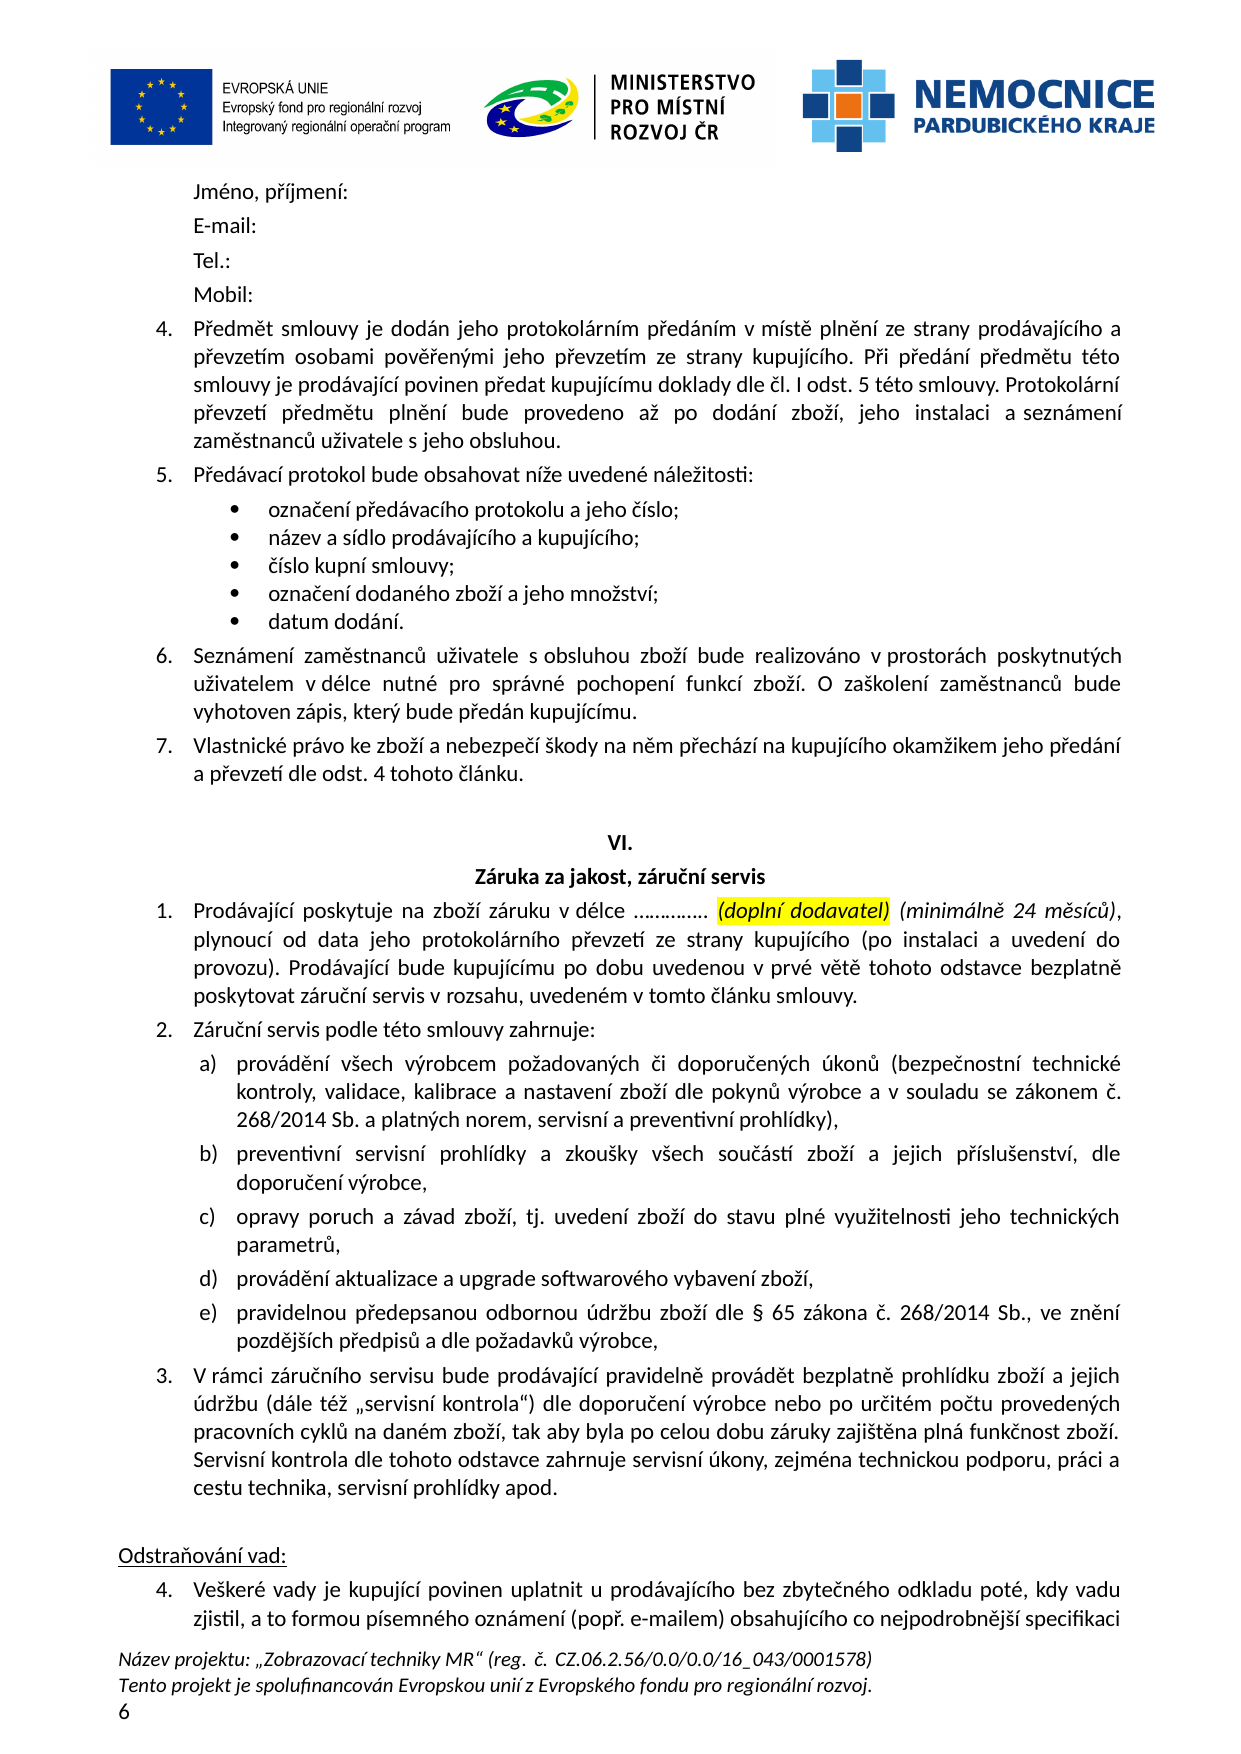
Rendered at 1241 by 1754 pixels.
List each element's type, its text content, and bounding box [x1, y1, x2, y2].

list provádění aktualizace a upgrade softwarového vybavení zboží, [199, 1264, 1122, 1292]
text VI. [118, 828, 1122, 856]
list opravy poruch a závad zboží, tj. uvedení zboží do stavu plné využitelnosti jeho technických parametrů, [199, 1202, 1122, 1258]
text Záruka za jakost, záruční servis [118, 862, 1122, 890]
list název a sídlo prodávajícího a kupujícího; [231, 523, 1122, 551]
list preventivní servisní prohlídky a zkoušky všech součástí zboží a jejich příslušenství, dle doporučení výrobce, [199, 1139, 1122, 1196]
list Předmět smlouvy je dodán jeho protokolárním předáním v místě plnění ze strany prodávajícího a převzetím osobami pověřenými jeho převzetím ze strany kupujícího. Při předání předmětu této smlouvy je prodávající povinen předat kupujícímu doklady dle čl. I odst. 5 této smlouvy. Protokolární převzetí předmětu plnění bude provedeno až po dodání zboží, jeho instalaci a seznámení zaměstnanců uživatele s jeho obsluhou. [156, 314, 1122, 454]
list pravidelnou předepsanou odbornou údržbu zboží dle § 65 zákona č. 268/2014 Sb., ve znění pozdějších předpisů a dle požadavků výrobce, [199, 1298, 1122, 1354]
list Vlastnické právo ke zboží a nebezpečí škody na něm přechází na kupujícího okamžikem jeho předání a převzetí dle odst. 4 tohoto článku. [156, 732, 1122, 788]
list Předávací protokol bude obsahovat níže uvedené náležitosti: [156, 461, 1122, 489]
list označení dodaného zboží a jeho množství; [231, 579, 1122, 607]
list označení předávacího protokolu a jeho číslo; [231, 495, 1122, 523]
list V rámci záručního servisu bude prodávající pravidelně provádět bezplatně prohlídku zboží a jejich údržbu (dále též „servisní kontrola“) dle doporučení výrobce nebo po určitém počtu provedených pracovních cyklů na daném zboží, tak aby byla po celou dobu záruky zajištěna plná funkčnost zboží. Servisní kontrola dle tohoto odstavce zahrnuje servisní úkony, zejména technickou podporu, práci a cestu technika, servisní prohlídky apod. [156, 1361, 1122, 1501]
list Seznámení zaměstnanců uživatele s obsluhou zboží bude realizováno v prostorách poskytnutých uživatelem v délce nutné pro správné pochopení funkcí zboží. O zaškolení zaměstnanců bude vyhotoven zápis, který bude předán kupujícímu. [156, 641, 1122, 725]
text Tel.: [193, 246, 1122, 274]
picture [801, 58, 1155, 153]
text Odstraňování vad: [118, 1541, 1122, 1569]
text Jméno, příjmení: [193, 177, 1122, 205]
list číslo kupní smlouvy; [231, 551, 1122, 579]
list provádění všech výrobcem požadovaných či doporučených úkonů (bezpečnostní technické kontroly, validace, kalibrace a nastavení zboží dle pokynů výrobce a v souladu se zákonem č. 268/2014 Sb. a platných norem, servisní a preventivní prohlídky), [199, 1049, 1122, 1133]
list datum dodání. [231, 607, 1122, 635]
text Mobil: [193, 280, 1122, 308]
picture [88, 43, 777, 170]
text E-mail: [193, 211, 1122, 239]
list Záruční servis podle této smlouvy zahrnuje: [156, 1015, 1122, 1043]
list Prodávající poskytuje na zboží záruku v délce ………….. (doplní dodavatel) (minimálně 24 měsíců), plynoucí od data jeho protokolárního převzetí ze strany kupujícího (po instalaci a uvedení do provozu). Prodávající bude kupujícímu po dobu uvedenou v prvé větě tohoto odstavce bezplatně poskytovat záruční servis v rozsahu, uvedeném v tomto článku smlouvy. [156, 897, 1122, 1009]
